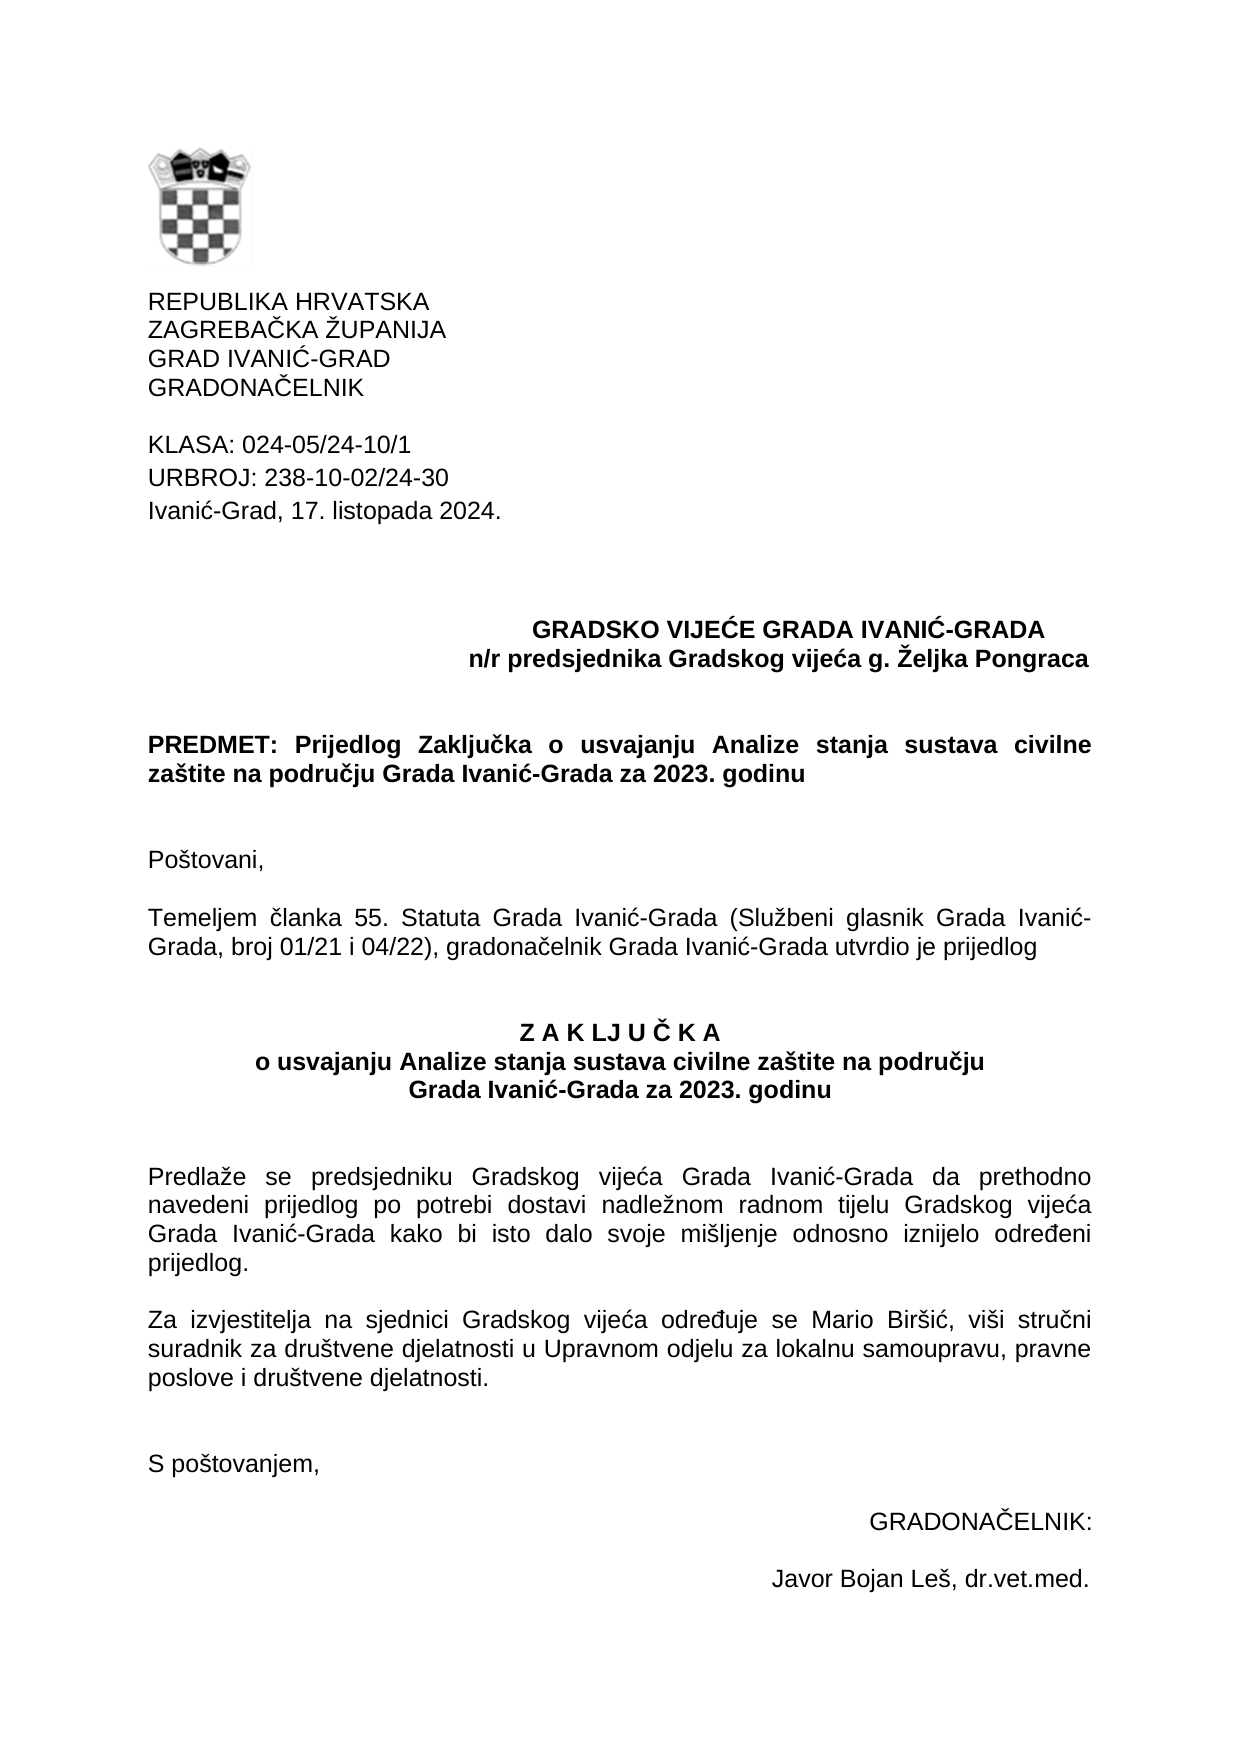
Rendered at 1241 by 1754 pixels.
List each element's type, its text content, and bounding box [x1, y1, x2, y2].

text GRADONAČELNIK [148, 373, 1093, 401]
text Poštovani, [148, 846, 1093, 874]
picture [147, 147, 254, 268]
text Z A K LJ U Č K A [148, 1018, 1093, 1047]
text S poštovanjem, [148, 1449, 1093, 1478]
text Temeljem članka 55. Statuta Grada Ivanić-Grada (Službeni glasnik Grada Ivanić-Grada, broj 01/21 i 04/22), gradonačelnik Grada Ivanić-Grada utvrdio je prijedlog [148, 903, 1093, 961]
text GRADONAČELNIK: [148, 1507, 1093, 1536]
text o usvajanju Analize stanja sustava civilne zaštite na području [148, 1047, 1093, 1076]
text Za izvjestitelja na sjednici Gradskog vijeća određuje se Mario Biršić, viši stručni suradnik za društvene djelatnosti u Upravnom odjelu za lokalnu samoupravu, pravne poslove i društvene djelatnosti. [148, 1306, 1093, 1392]
text URBROJ: 238-10-02/24-30 [148, 463, 1093, 492]
text ZAGREBAČKA ŽUPANIJA [148, 315, 1093, 344]
text n/r predsjednika Gradskog vijeća g. Željka Pongraca [166, 644, 1093, 673]
text Ivanić-Grad, 17. listopada 2024. [148, 496, 1093, 525]
text REPUBLIKA HRVATSKA [148, 286, 1093, 315]
text Grada Ivanić-Grada za 2023. godinu [148, 1076, 1093, 1104]
text GRADSKO VIJEĆE GRADA IVANIĆ-GRADA [166, 616, 1093, 644]
text Javor Bojan Leš, dr.vet.med. [148, 1564, 1093, 1593]
text GRAD IVANIĆ-GRAD [148, 344, 1093, 373]
text PREDMET: Prijedlog Zaključka o usvajanju Analize stanja sustava civilne zaštite na području Grada Ivanić-Grada za 2023. godinu [148, 731, 1093, 788]
text Predlaže se predsjedniku Gradskog vijeća Grada Ivanić-Grada da prethodno navedeni prijedlog po potrebi dostavi nadležnom radnom tijelu Gradskog vijeća Grada Ivanić-Grada kako bi isto dalo svoje mišljenje odnosno iznijelo određeni prijedlog. [148, 1162, 1093, 1277]
text KLASA: 024-05/24-10/1 [148, 430, 1093, 459]
